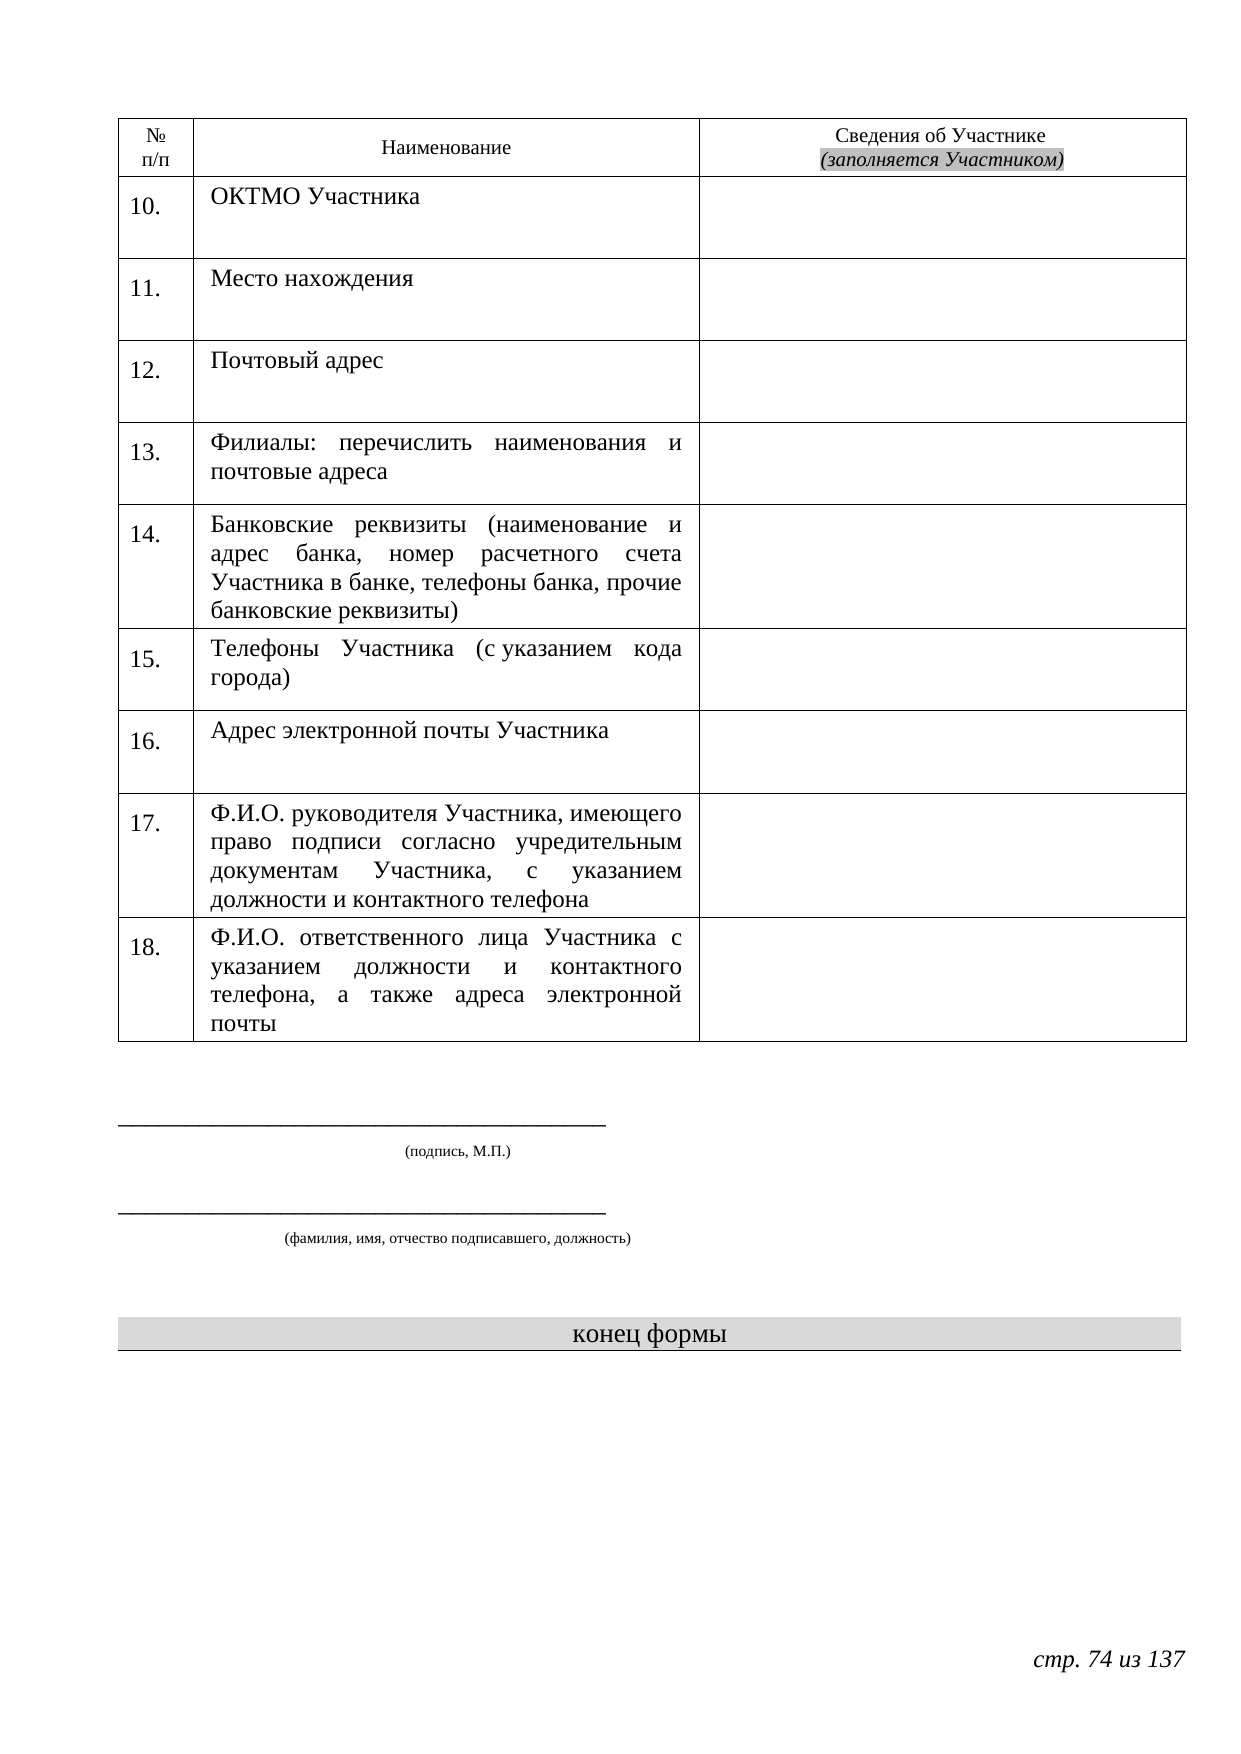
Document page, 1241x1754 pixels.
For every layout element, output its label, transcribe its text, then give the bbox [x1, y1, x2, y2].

table_header Сведения об Участнике (заполняется Участником) [700, 119, 1186, 176]
table_cell Место нахождения [194, 259, 699, 340]
table_cell [700, 177, 1186, 258]
table_cell [119, 341, 193, 422]
table_cell [700, 505, 1186, 628]
table_cell [700, 711, 1186, 792]
table_cell [700, 423, 1186, 504]
table_cell [119, 918, 193, 1041]
table_cell [700, 918, 1186, 1041]
table_cell [119, 794, 193, 917]
text ____________________________________ [118, 1186, 1181, 1217]
table_header Наименование [194, 119, 699, 176]
table_cell Почтовый адрес [194, 341, 699, 422]
text (подпись, М.П.) [118, 1142, 797, 1173]
table_cell [700, 341, 1186, 422]
table_cell [119, 505, 193, 628]
table_cell [119, 711, 193, 792]
table_cell [119, 423, 193, 504]
table_header № п/п [119, 119, 193, 176]
table_cell [700, 629, 1186, 710]
table_cell [119, 259, 193, 340]
table_cell [119, 629, 193, 710]
table_cell [700, 259, 1186, 340]
text ____________________________________ [118, 1098, 1181, 1129]
text конец формы [118, 1317, 1181, 1350]
text (фамилия, имя, отчество подписавшего, должность) [118, 1229, 797, 1261]
table_cell Адрес электронной почты Участника [194, 711, 699, 792]
table_cell Филиалы: перечислить наименования и почтовые адреса [194, 423, 699, 504]
table_cell Телефоны Участника (с указанием кода города) [194, 629, 699, 710]
table_cell ОКТМО Участника [194, 177, 699, 258]
table_cell Ф.И.О. ответственного лица Участника с указанием должности и контактного телефона, а также адреса электронной почты [194, 918, 699, 1041]
table_cell [700, 794, 1186, 917]
table_cell [119, 177, 193, 258]
table_cell Ф.И.О. руководителя Участника, имеющего право подписи согласно учредительным документам Участника, с указанием должности и контактного телефона [194, 794, 699, 917]
table_cell Банковские реквизиты (наименование и адрес банка, номер расчетного счета Участника в банке, телефоны банка, прочие банковские реквизиты) [194, 505, 699, 628]
